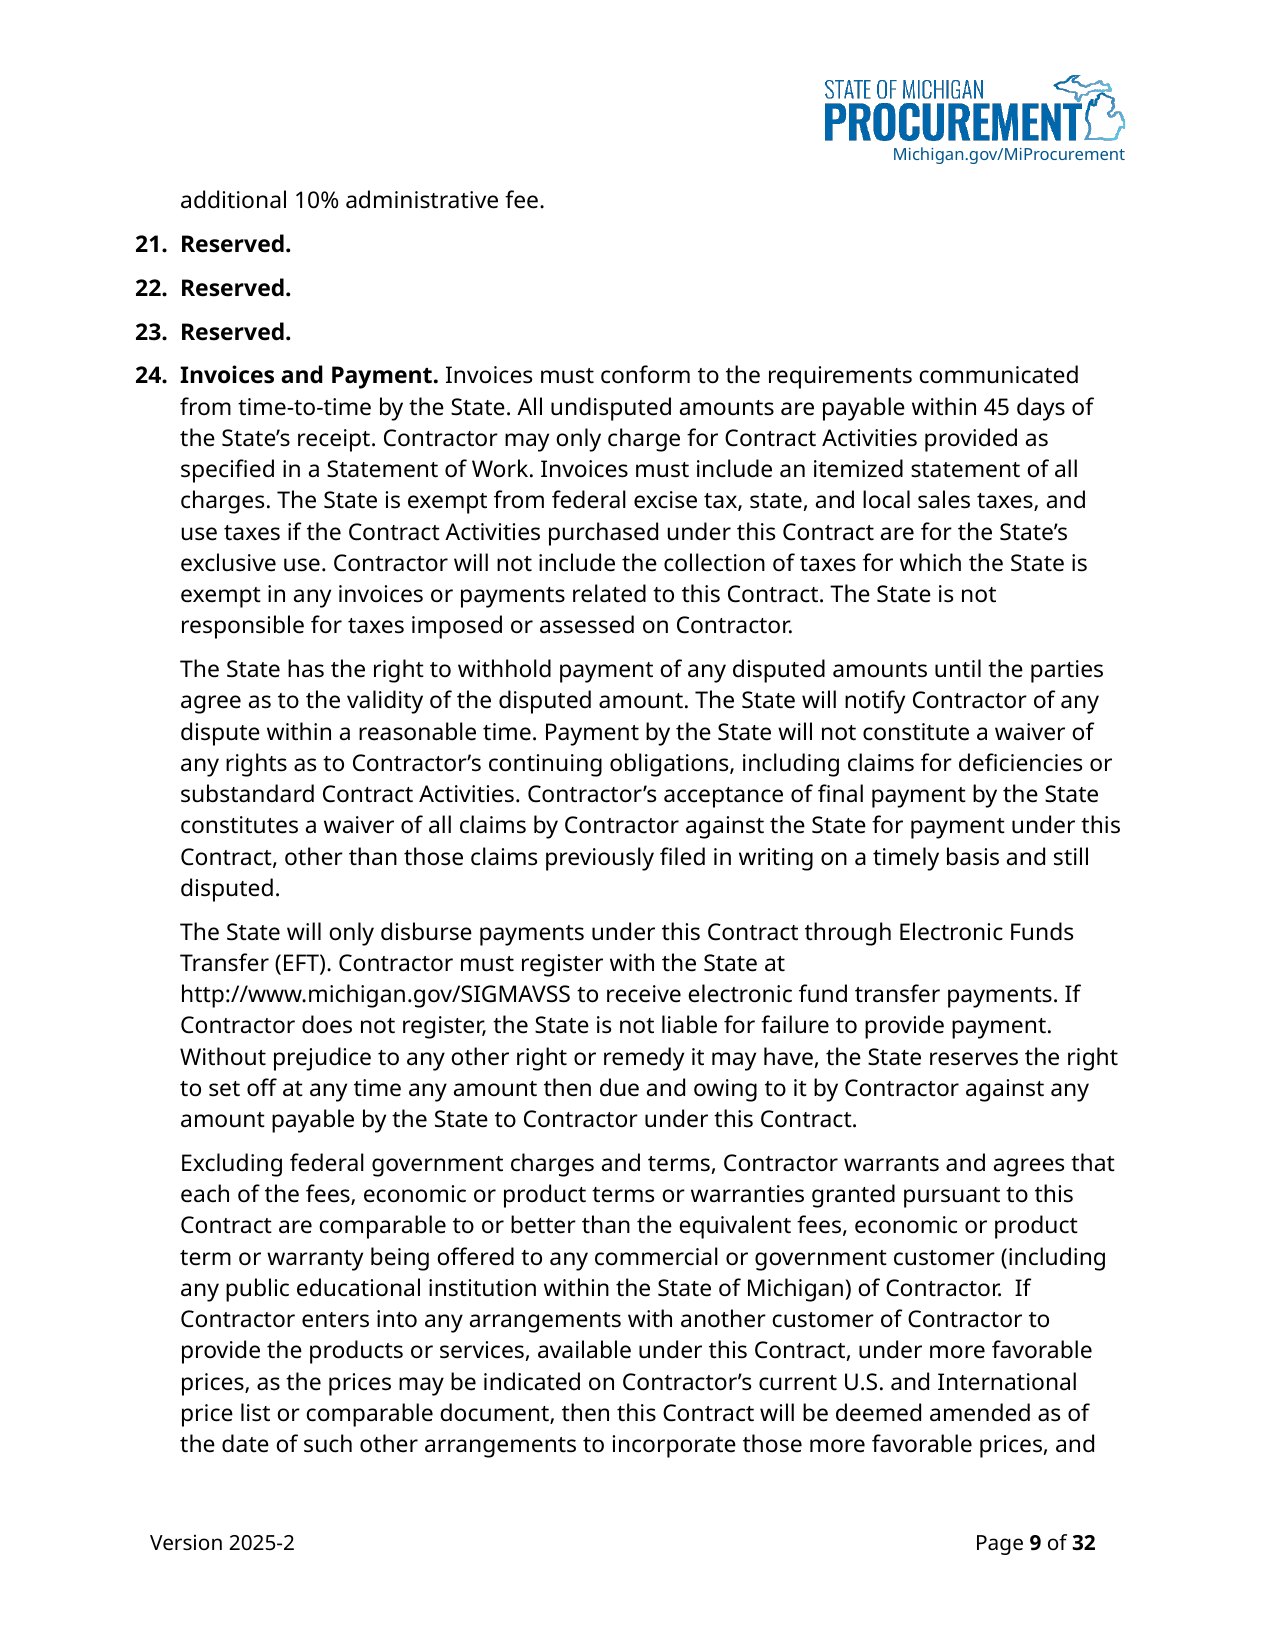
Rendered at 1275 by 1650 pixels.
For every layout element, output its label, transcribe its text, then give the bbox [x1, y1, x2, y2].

list Invoices and Payment. Invoices must conform to the requirements communicated from time-to-time by the State. All undisputed amounts are payable within 45 days of the State’s receipt. Contractor may only charge for Contract Activities provided as specified in a Statement of Work. Invoices must include an itemized statement of all charges. The State is exempt from federal excise tax, state, and local sales taxes, and use taxes if the Contract Activities purchased under this Contract are for the State’s exclusive use. Contractor will not include the collection of taxes for which the State is exempt in any invoices or payments related to this Contract. The State is not responsible for taxes imposed or assessed on Contractor. [135, 359, 1125, 641]
list Reserved. [135, 272, 1125, 303]
picture [825, 75, 1125, 141]
list Reserved. [135, 316, 1125, 347]
text The State will only disburse payments under this Contract through Electronic Funds Transfer (EFT). Contractor must register with the State at http://www.michigan.gov/SIGMAVSS to receive electronic fund transfer payments. If Contractor does not register, the State is not liable for failure to provide payment. Without prejudice to any other right or remedy it may have, the State reserves the right to set off at any time any amount then due and owing to it by Contractor against any amount payable by the State to Contractor under this Contract. [180, 916, 1125, 1134]
list Reserved. [135, 228, 1125, 259]
text The State has the right to withhold payment of any disputed amounts until the parties agree as to the validity of the disputed amount. The State will notify Contractor of any dispute within a reasonable time. Payment by the State will not constitute a waiver of any rights as to Contractor’s continuing obligations, including claims for deficiencies or substandard Contract Activities. Contractor’s acceptance of final payment by the State constitutes a waiver of all claims by Contractor against the State for payment under this Contract, other than those claims previously filed in writing on a timely basis and still disputed. [180, 653, 1125, 903]
